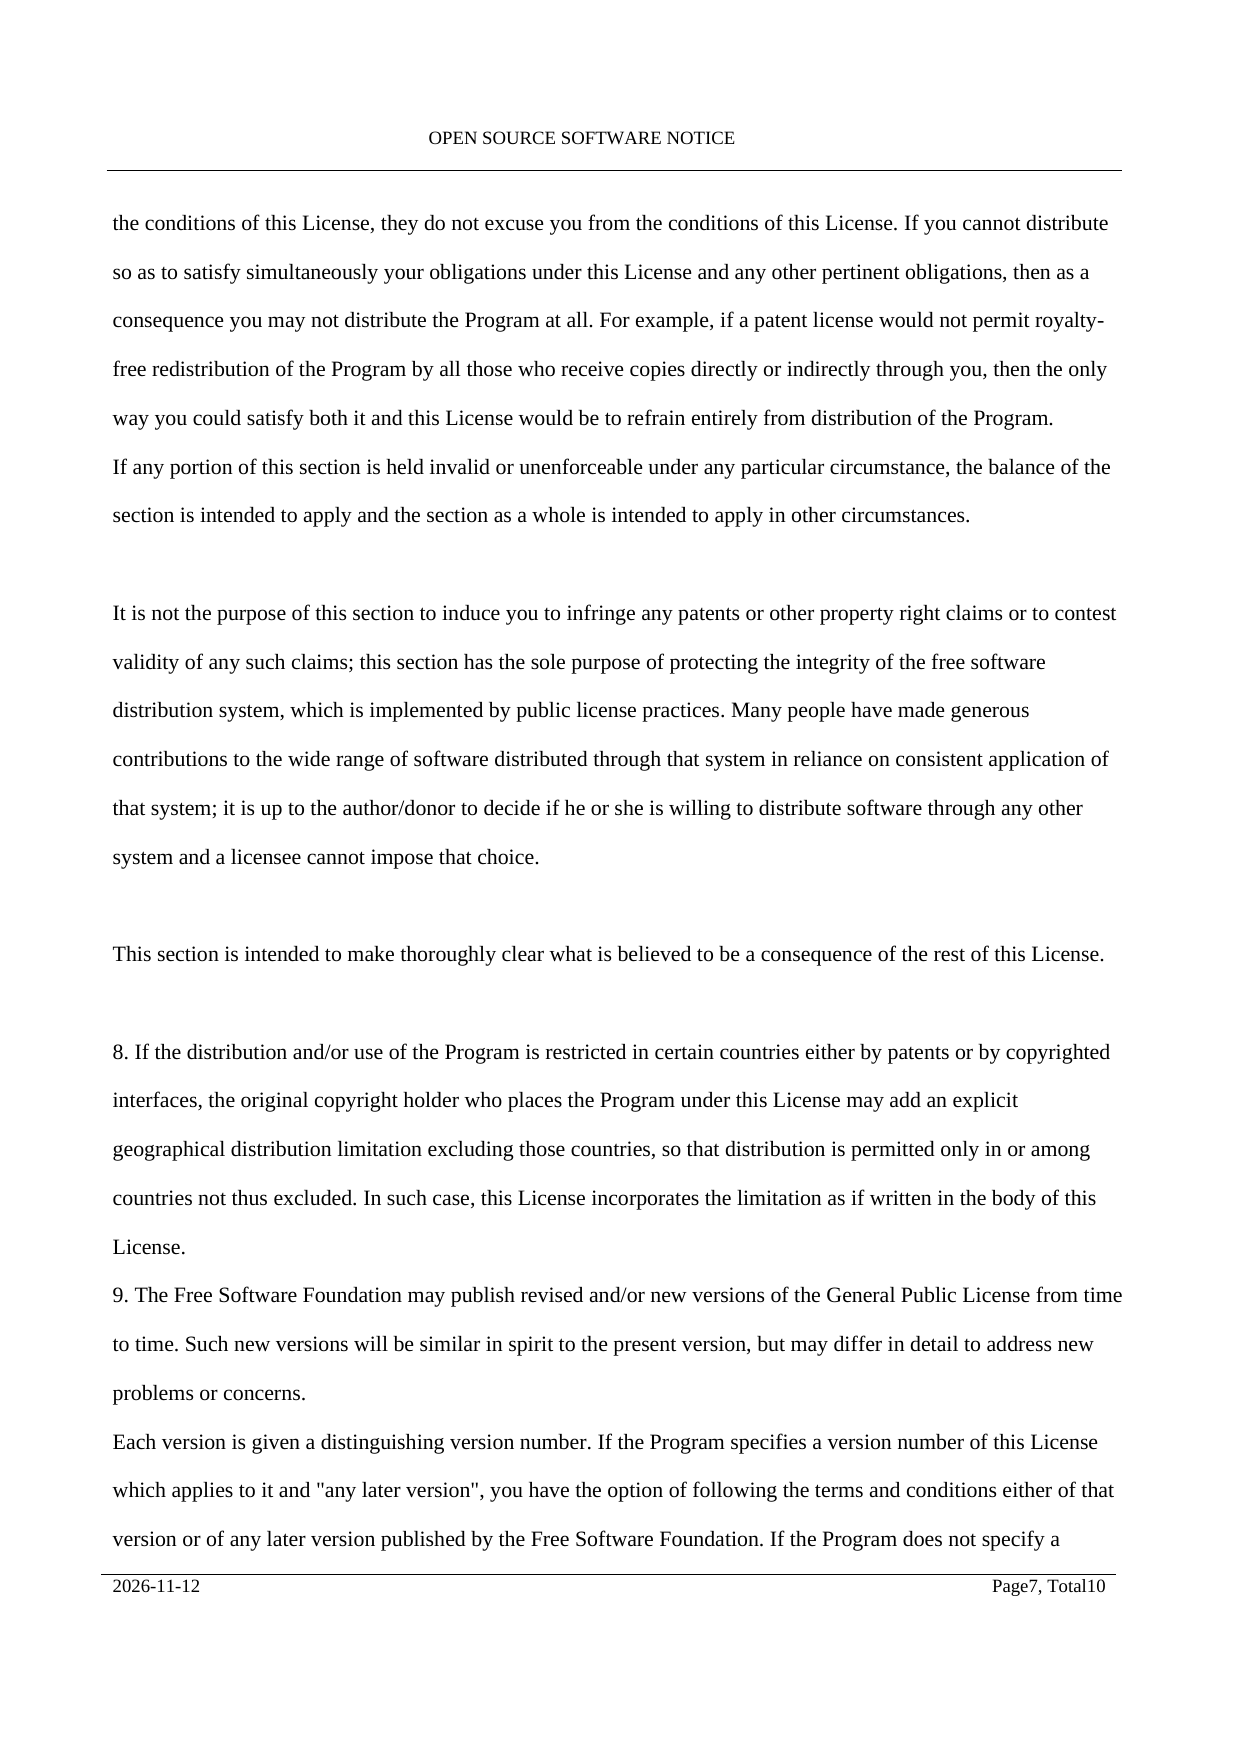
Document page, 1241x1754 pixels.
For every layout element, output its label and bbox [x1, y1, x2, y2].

text [112, 206, 1128, 1555]
